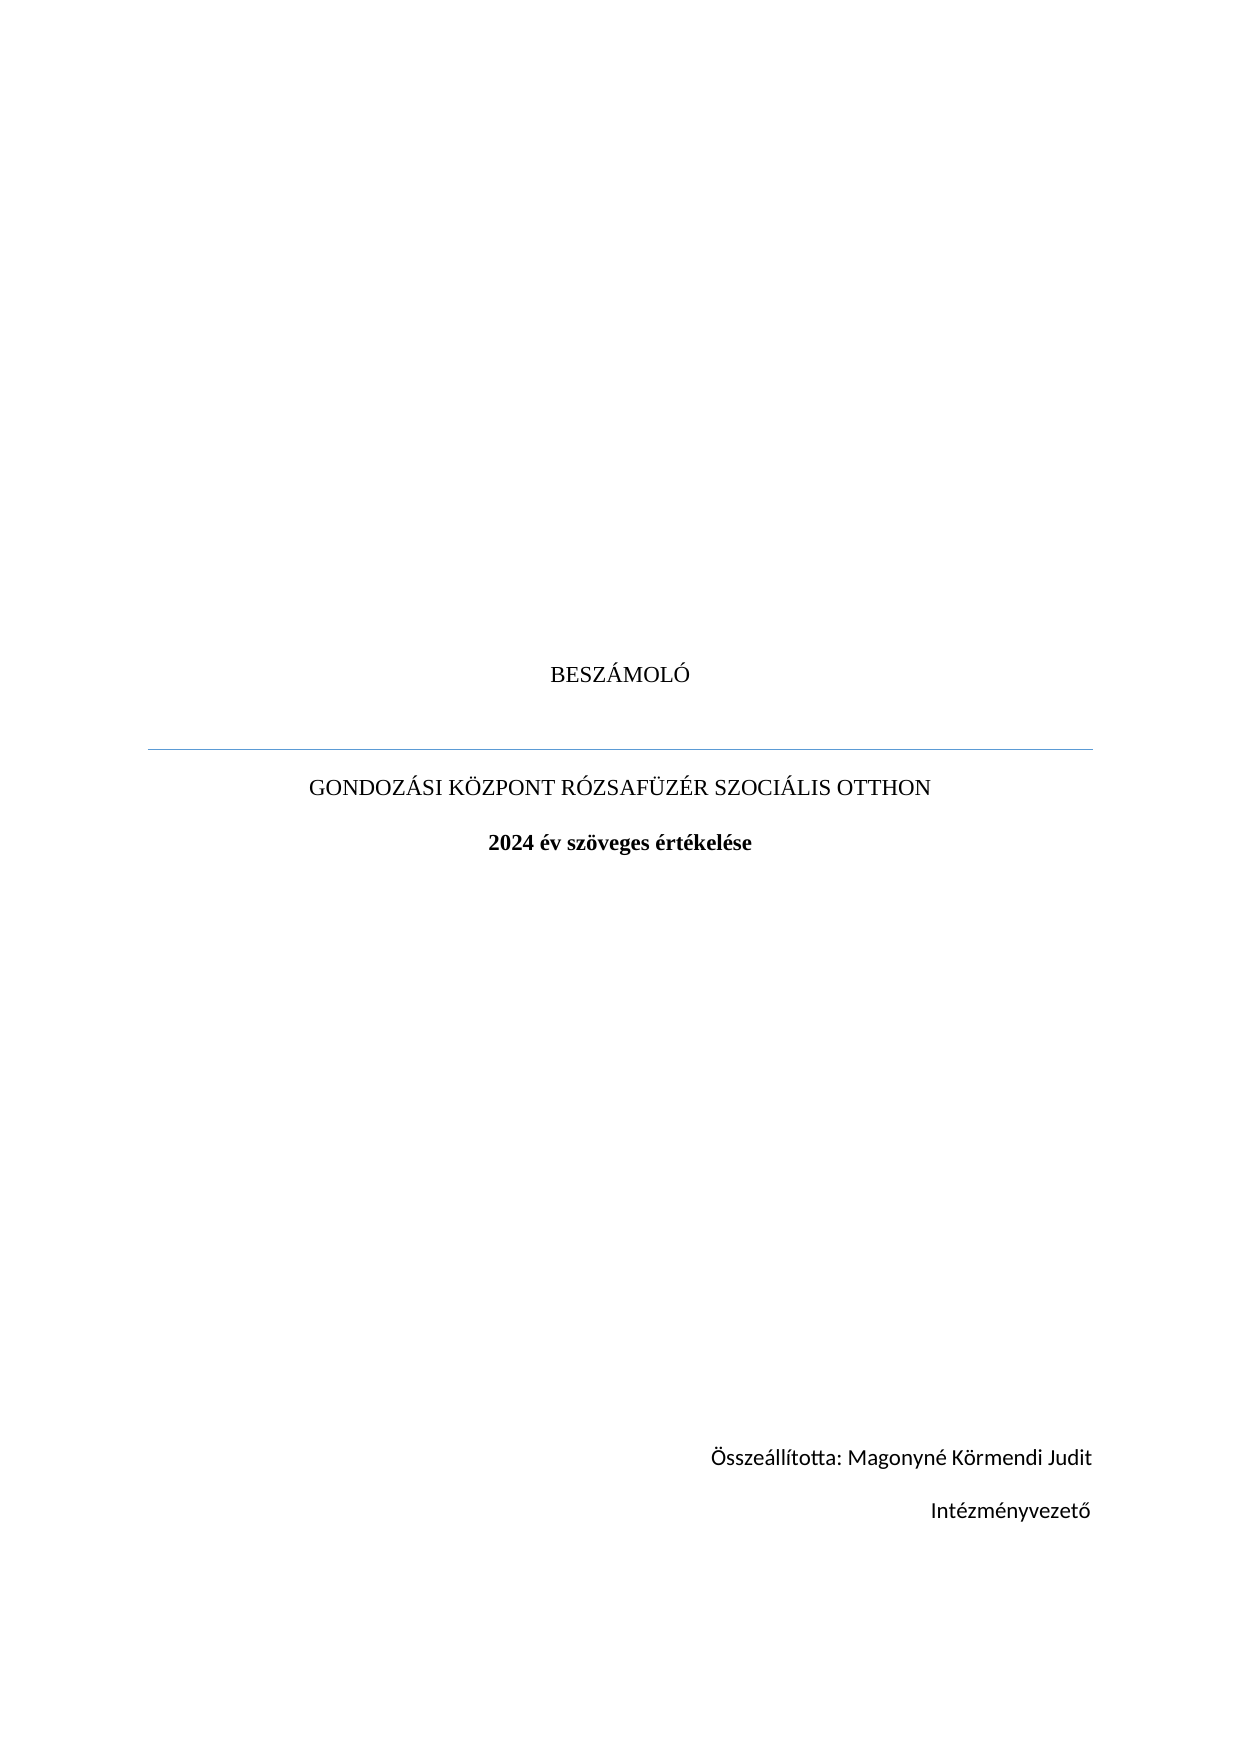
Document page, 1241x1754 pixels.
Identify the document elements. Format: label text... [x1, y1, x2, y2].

text Összeállította: Magonyné Körmendi Judit [148, 1443, 1093, 1471]
text Intézményvezető [148, 1496, 1093, 1524]
table_header BESZÁMOLÓ [148, 599, 1093, 749]
table_cell 2024 év szöveges értékelése [148, 824, 1093, 861]
table_cell GONDOZÁSI KÖZPONT RÓZSAFÜZÉR SZOCIÁLIS OTTHON [148, 750, 1093, 824]
